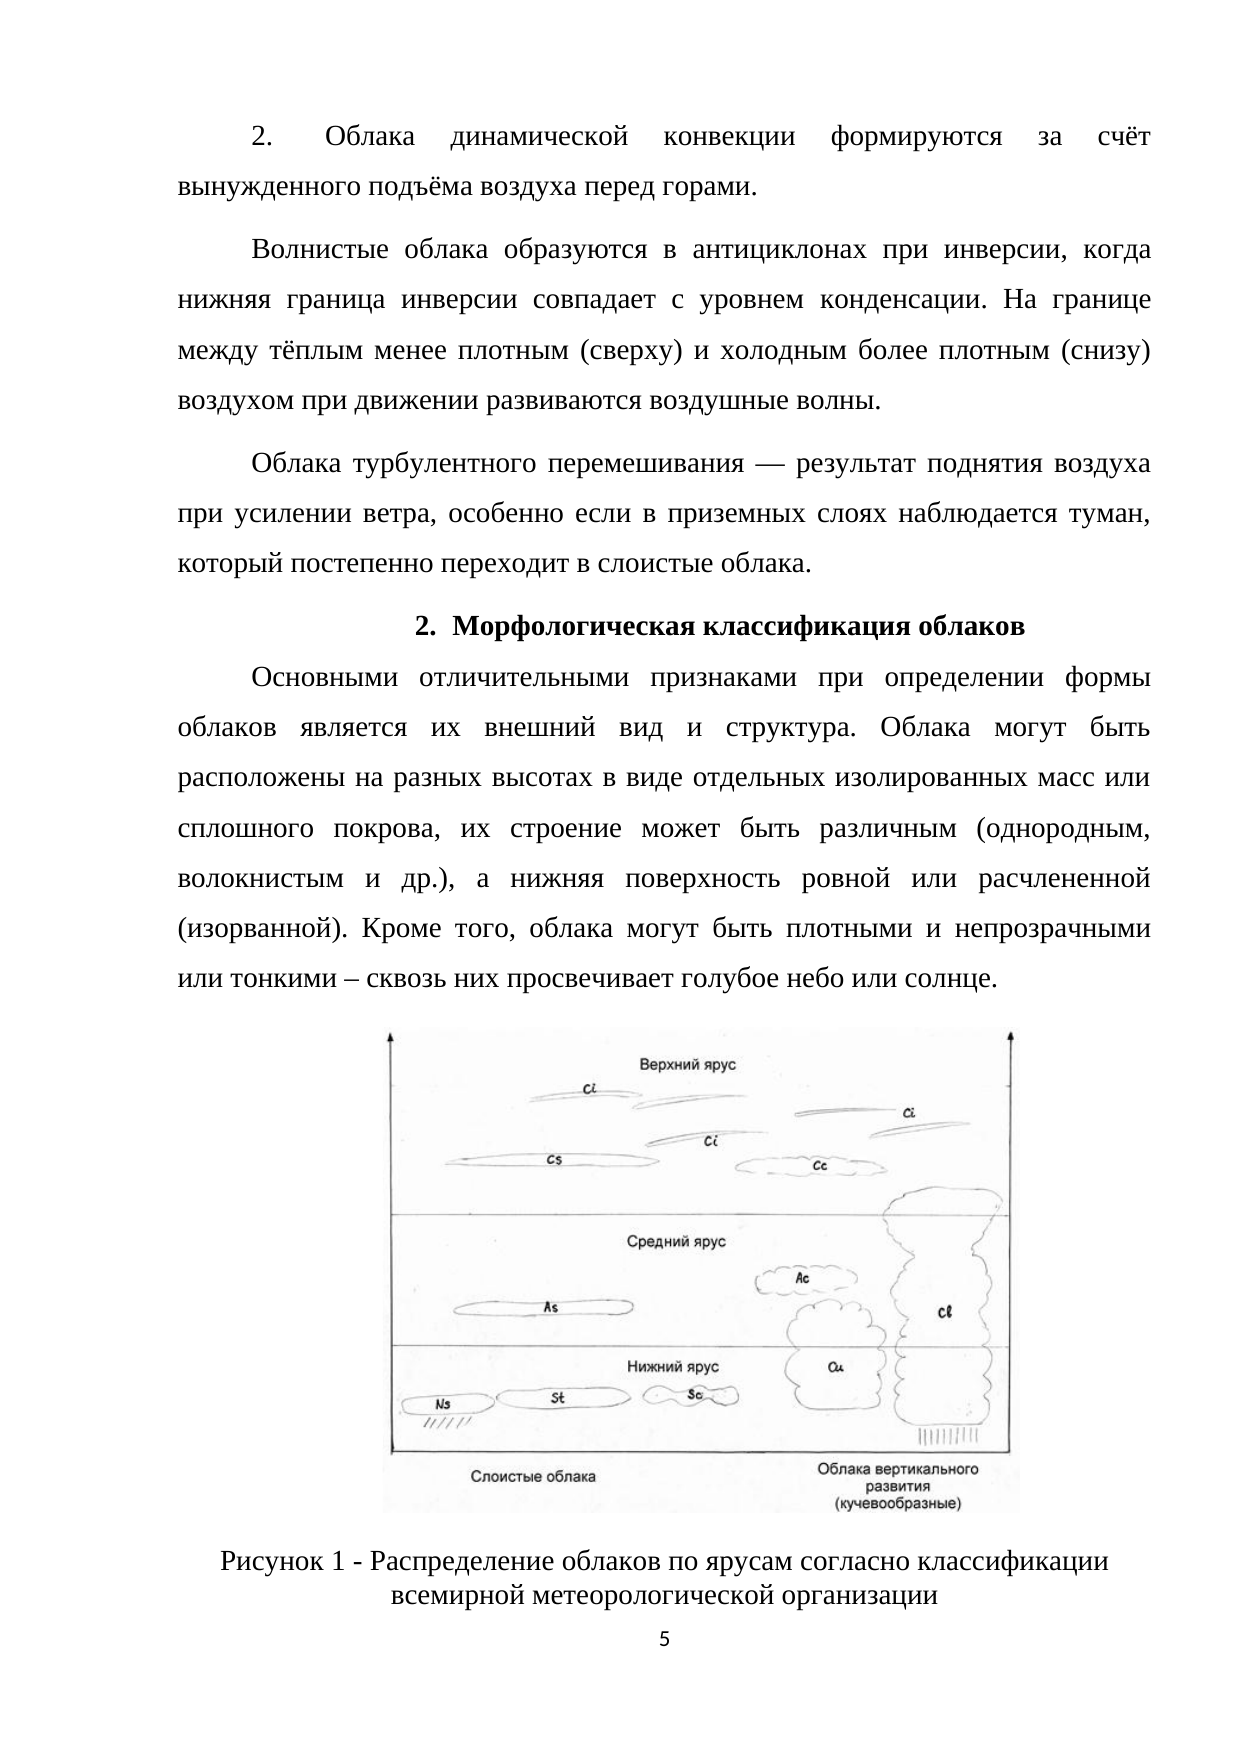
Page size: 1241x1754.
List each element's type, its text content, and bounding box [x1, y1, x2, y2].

subtitle Морфологическая классификация облаков [288, 608, 1152, 642]
text Волнистые облака образуются в антициклонах при инверсии, когда нижняя граница инверсии совпадает с уровнем конденсации. На границе между тёплым менее плотным (сверху) и холодным более плотным (снизу) воздухом при движении развиваются воздушные волны. [177, 231, 1152, 416]
text Основными отличительными признаками при определении формы облаков является их внешний вид и структура. Облака могут быть расположены на разных высотах в виде отдельных изолированных масс или сплошного покрова, их строение может быть различным (однородным, волокнистым и др.), а нижняя поверхность ровной или расчлененной (изорванной). Кроме того, облака могут быть плотными и непрозрачными или тонкими – сквозь них просвечивает голубое небо или солнце. [177, 659, 1152, 994]
list Облака динамической конвекции формируются за счёт вынужденного подъёма воздуха перед горами. [177, 118, 1152, 202]
text Рисунок 1 - Распределение облаков по ярусам согласно классификации всемирной метеорологической организации [177, 1543, 1152, 1610]
picture [382, 1027, 1020, 1513]
text Облака турбулентного перемешивания — результат поднятия воздуха при усилении ветра, особенно если в приземных слоях наблюдается туман, который постепенно переходит в слоистые облака. [177, 445, 1152, 579]
